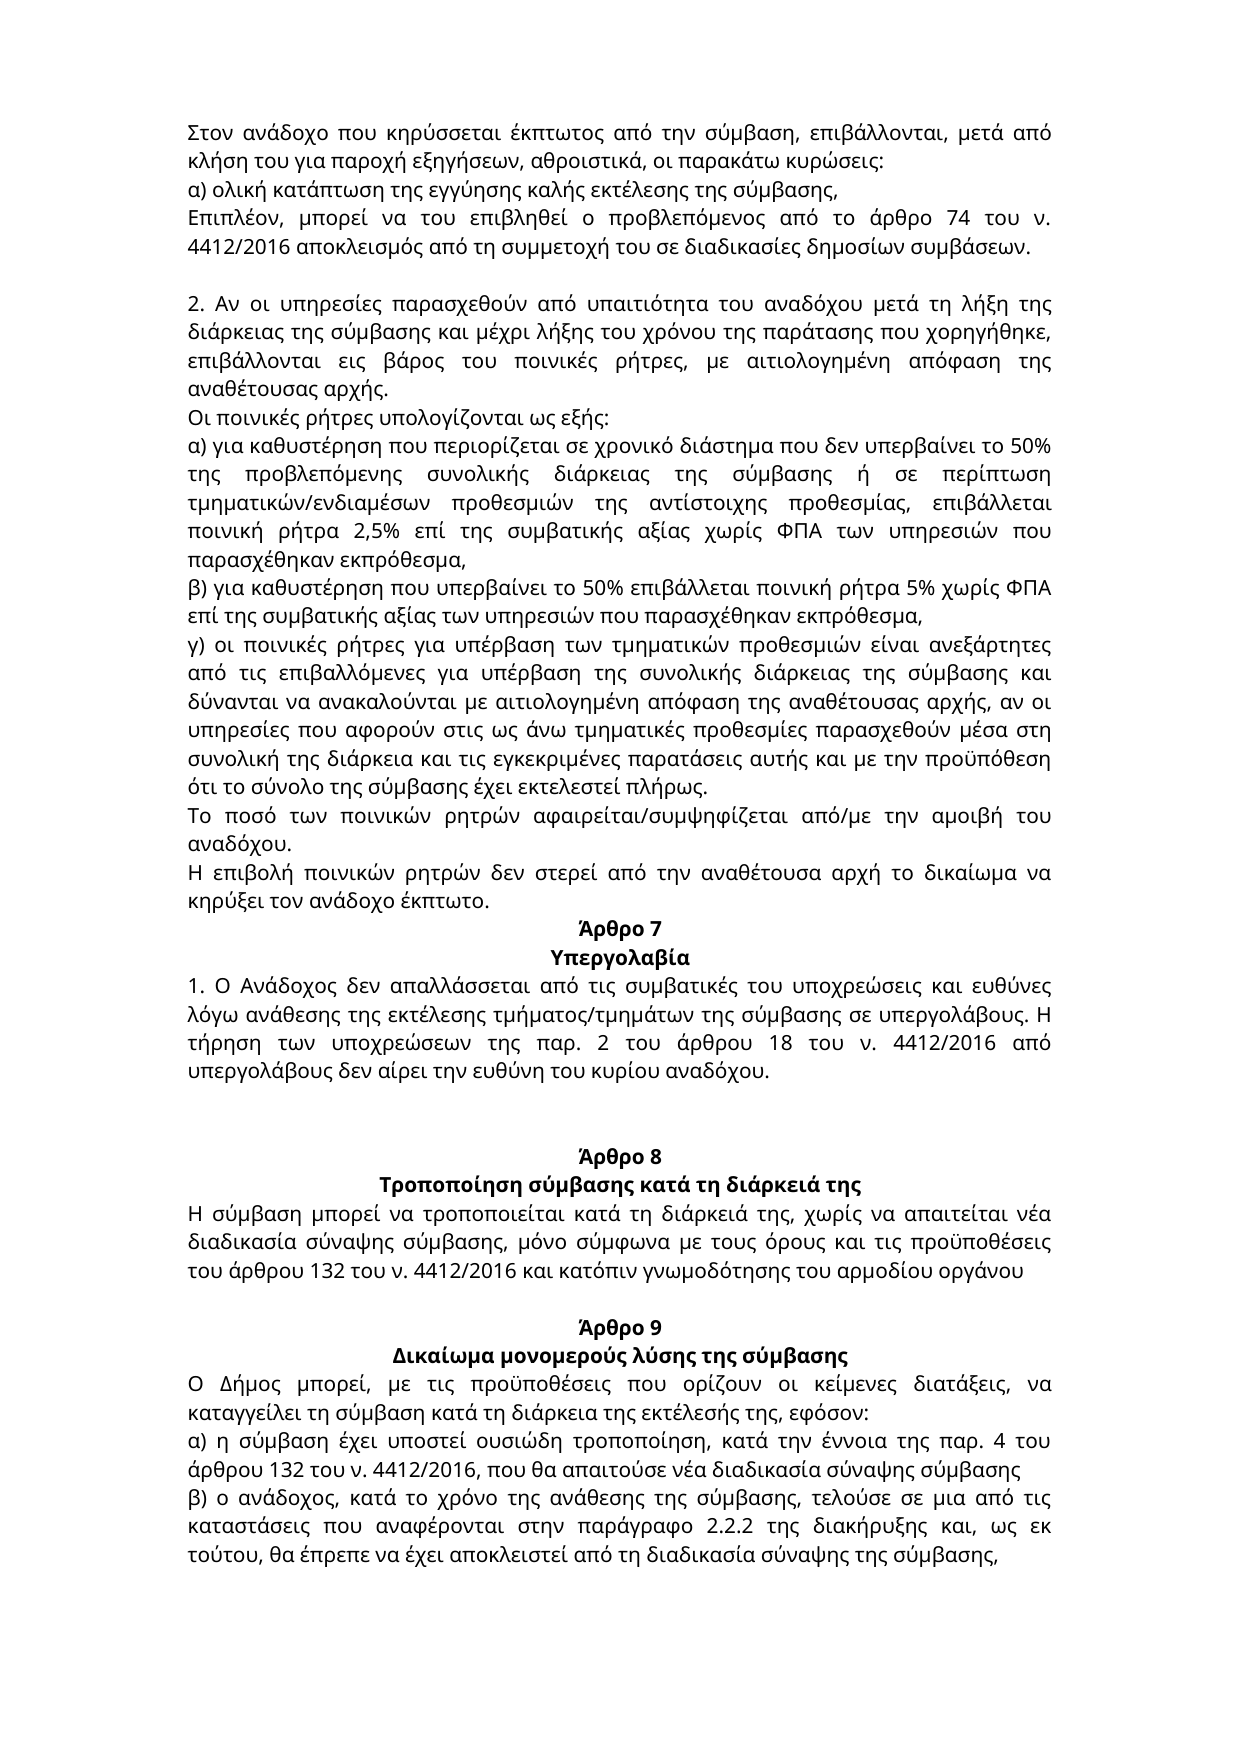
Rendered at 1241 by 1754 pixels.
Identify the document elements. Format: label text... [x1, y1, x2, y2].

text Δικαίωμα μονομερούς λύσης της σύμβασης [187, 1341, 1053, 1369]
text Άρθρο 9 [187, 1313, 1053, 1341]
text Άρθρο 7 [187, 914, 1053, 943]
text Οι ποινικές ρήτρες υπολογίζονται ως εξής: [187, 403, 1053, 431]
text Υπεργολαβία [187, 943, 1053, 971]
text Το ποσό των ποινικών ρητρών αφαιρείται/συμψηφίζεται από/με την αμοιβή του αναδόχου. [187, 801, 1053, 858]
text α) ολική κατάπτωση της εγγύησης καλής εκτέλεσης της σύμβασης, [187, 175, 1053, 203]
text Η επιβολή ποινικών ρητρών δεν στερεί από την αναθέτουσα αρχή το δικαίωμα να κηρύξει τον ανάδοχο έκπτωτο. [187, 858, 1053, 914]
text 2. Αν οι υπηρεσίες παρασχεθούν από υπαιτιότητα του αναδόχου μετά τη λήξη της διάρκειας της σύμβασης και μέχρι λήξης του χρόνου της παράτασης που χορηγήθηκε, επιβάλλονται εις βάρος του ποινικές ρήτρες, με αιτιολογημένη απόφαση της αναθέτουσας αρχής. [187, 289, 1053, 403]
text Τροποποίηση σύμβασης κατά τη διάρκειά της [187, 1170, 1053, 1199]
text α) για καθυστέρηση που περιορίζεται σε χρονικό διάστημα που δεν υπερβαίνει το 50% της προβλεπόμενης συνολικής διάρκειας της σύμβασης ή σε περίπτωση τμηματικών/ενδιαμέσων προθεσμιών της αντίστοιχης προθεσμίας, επιβάλλεται ποινική ρήτρα 2,5% επί της συμβατικής αξίας χωρίς ΦΠΑ των υπηρεσιών που παρασχέθηκαν εκπρόθεσμα, [187, 431, 1053, 573]
text 1. Ο Ανάδοχος δεν απαλλάσσεται από τις συμβατικές του υποχρεώσεις και ευθύνες λόγω ανάθεσης της εκτέλεσης τμήματος/τμημάτων της σύμβασης σε υπεργολάβους. Η τήρηση των υποχρεώσεων της παρ. 2 του άρθρου 18 του ν. 4412/2016 από υπεργολάβους δεν αίρει την ευθύνη του κυρίου αναδόχου. [187, 971, 1053, 1085]
text β) ο ανάδοχος, κατά το χρόνο της ανάθεσης της σύμβασης, τελούσε σε μια από τις καταστάσεις που αναφέρονται στην παράγραφο 2.2.2 της διακήρυξης και, ως εκ τούτου, θα έπρεπε να έχει αποκλειστεί από τη διαδικασία σύναψης της σύμβασης, [187, 1483, 1053, 1568]
text Ο Δήμος μπορεί, με τις προϋποθέσεις που ορίζουν οι κείμενες διατάξεις, να καταγγείλει τη σύμβαση κατά τη διάρκεια της εκτέλεσής της, εφόσον: [187, 1369, 1053, 1426]
text Στον ανάδοχο που κηρύσσεται έκπτωτος από την σύμβαση, επιβάλλονται, μετά από κλήση του για παροχή εξηγήσεων, αθροιστικά, οι παρακάτω κυρώσεις: [187, 118, 1053, 175]
text Άρθρο 8 [187, 1142, 1053, 1170]
text Επιπλέον, μπορεί να του επιβληθεί ο προβλεπόμενος από το άρθρο 74 του ν. 4412/2016 αποκλεισμός από τη συμμετοχή του σε διαδικασίες δημοσίων συμβάσεων. [187, 203, 1053, 260]
text β) για καθυστέρηση που υπερβαίνει το 50% επιβάλλεται ποινική ρήτρα 5% χωρίς ΦΠΑ επί της συμβατικής αξίας των υπηρεσιών που παρασχέθηκαν εκπρόθεσμα, [187, 573, 1053, 630]
text α) η σύμβαση έχει υποστεί ουσιώδη τροποποίηση, κατά την έννοια της παρ. 4 του άρθρου 132 του ν. 4412/2016, που θα απαιτούσε νέα διαδικασία σύναψης σύμβασης [187, 1426, 1053, 1483]
text Η σύμβαση μπορεί να τροποποιείται κατά τη διάρκειά της, χωρίς να απαιτείται νέα διαδικασία σύναψης σύμβασης, μόνο σύμφωνα με τους όρους και τις προϋποθέσεις του άρθρου 132 του ν. 4412/2016 και κατόπιν γνωμοδότησης του αρμοδίου οργάνου [187, 1199, 1053, 1284]
text γ) οι ποινικές ρήτρες για υπέρβαση των τμηματικών προθεσμιών είναι ανεξάρτητες από τις επιβαλλόμενες για υπέρβαση της συνολικής διάρκειας της σύμβασης και δύνανται να ανακαλούνται με αιτιολογημένη απόφαση της αναθέτουσας αρχής, αν οι υπηρεσίες που αφορούν στις ως άνω τμηματικές προθεσμίες παρασχεθούν μέσα στη συνολική της διάρκεια και τις εγκεκριμένες παρατάσεις αυτής και με την προϋπόθεση ότι το σύνολο της σύμβασης έχει εκτελεστεί πλήρως. [187, 630, 1053, 801]
